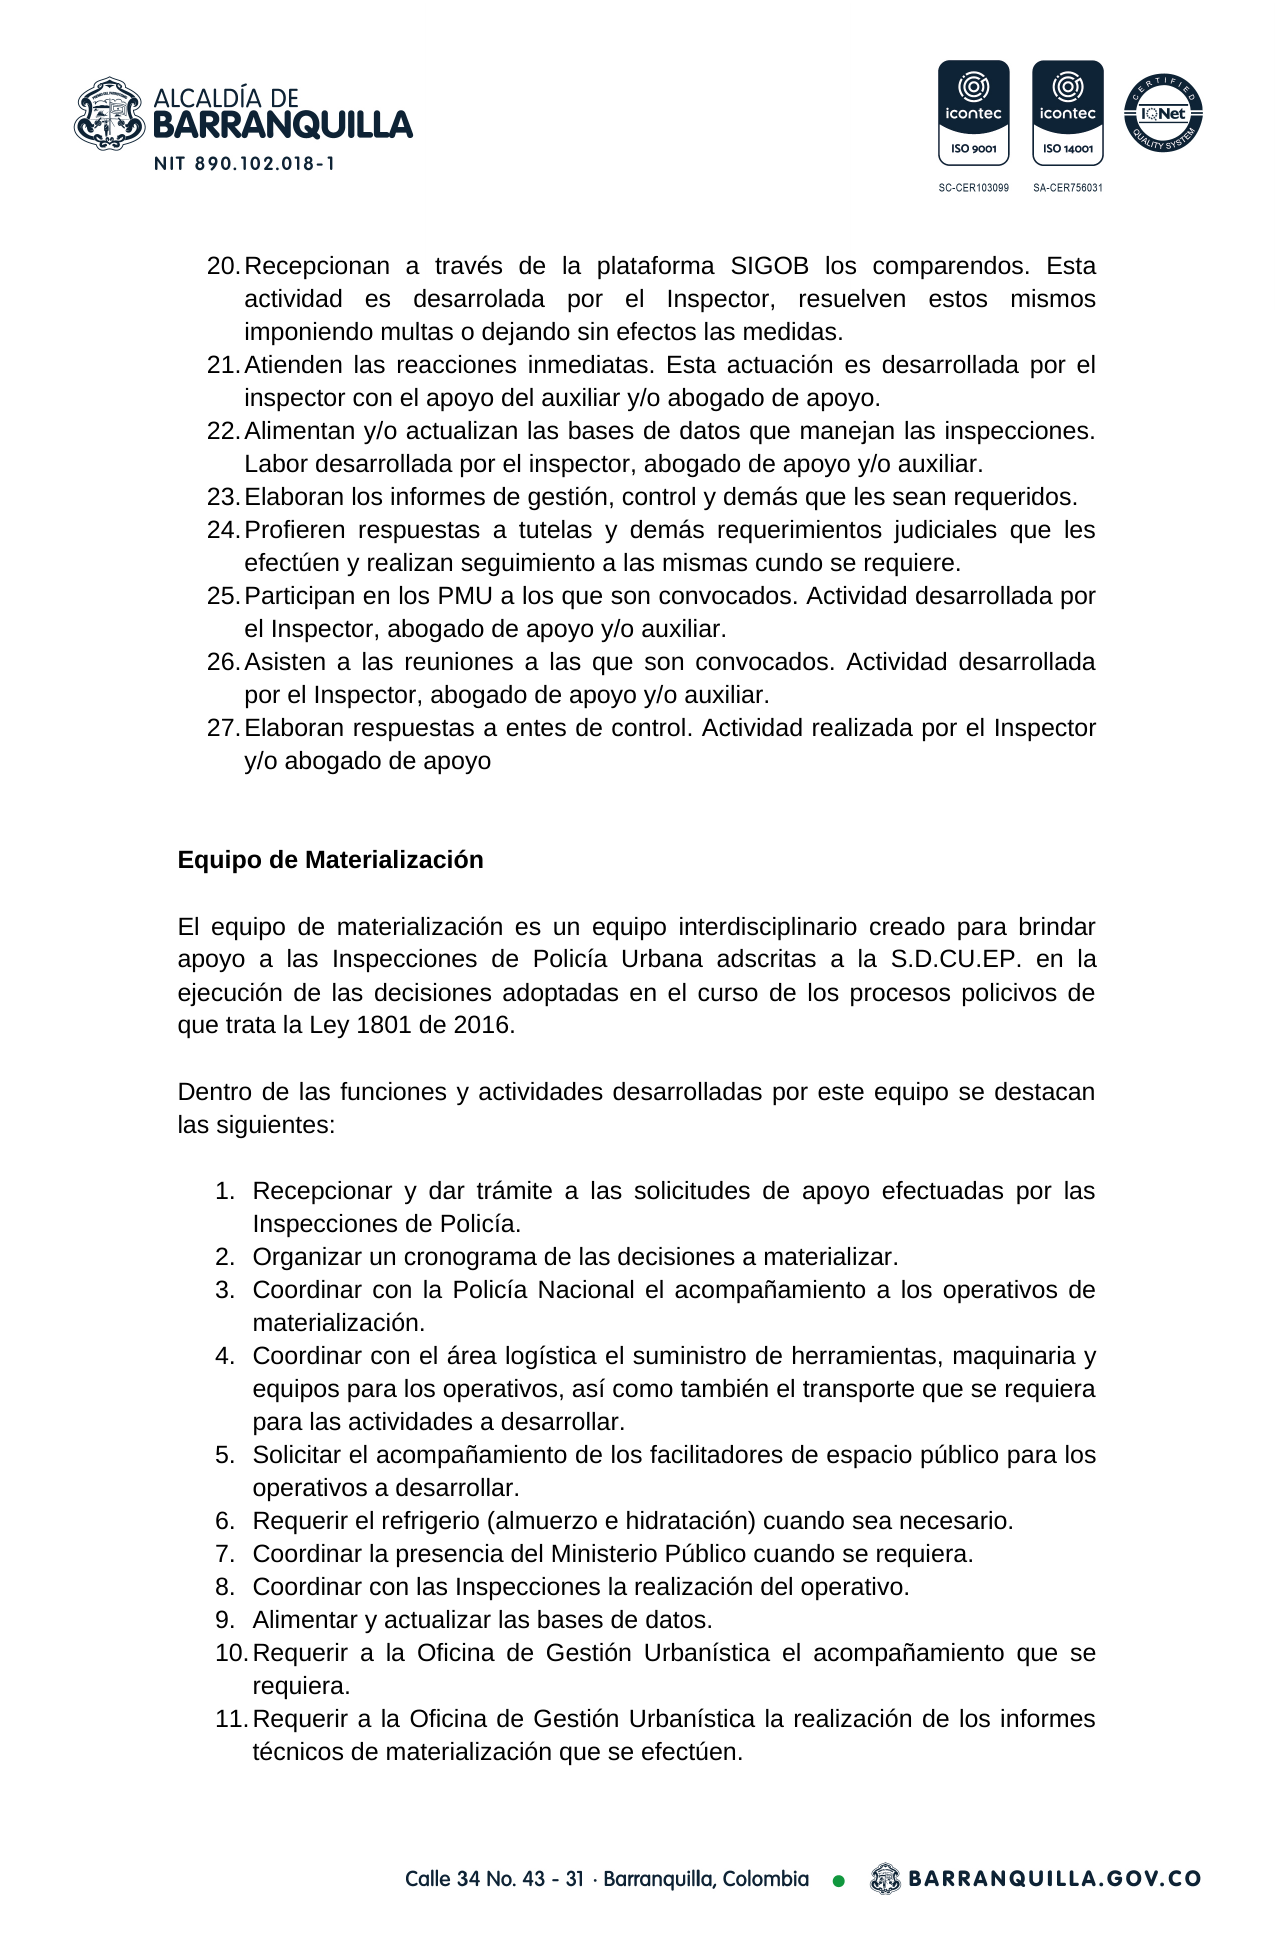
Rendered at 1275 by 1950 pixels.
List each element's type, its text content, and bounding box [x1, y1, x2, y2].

text Equipo de Materialización [177, 845, 1098, 874]
list Atienden las reacciones inmediatas. Esta actuación es desarrollada por el inspector con el apoyo del auxiliar y/o abogado de apoyo. [207, 350, 1098, 412]
list Elaboran los informes de gestión, control y demás que les sean requeridos. [207, 482, 1098, 511]
text El equipo de materialización es un equipo interdisciplinario creado para brindar apoyo a las Inspecciones de Policía Urbana adscritas a la S.D.CU.EP. en la ejecución de las decisiones adoptadas en el curso de los procesos policivos de que trata la Ley 1801 de 2016. [177, 911, 1098, 1039]
list Alimentar y actualizar las bases de datos. [215, 1605, 1098, 1634]
list Requerir el refrigerio (almuerzo e hidratación) cuando sea necesario. [215, 1506, 1098, 1534]
list Asisten a las reuniones a las que son convocados. Actividad desarrollada por el Inspector, abogado de apoyo y/o auxiliar. [207, 647, 1098, 709]
list Coordinar con las Inspecciones la realización del operativo. [215, 1572, 1098, 1601]
picture [1, 3, 1275, 310]
picture [0, 1639, 1275, 1948]
list Requerir a la Oficina de Gestión Urbanística la realización de los informes técnicos de materialización que se efectúen. [215, 1704, 1098, 1766]
list Requerir a la Oficina de Gestión Urbanística el acompañamiento que se requiera. [215, 1638, 1098, 1700]
list Elaboran respuestas a entes de control. Actividad realizada por el Inspector y/o abogado de apoyo [207, 713, 1098, 775]
list Recepcionan a través de la plataforma SIGOB los comparendos. Esta actividad es desarrolada por el Inspector, resuelven estos mismos imponiendo multas o dejando sin efectos las medidas. [207, 251, 1098, 346]
list Organizar un cronograma de las decisiones a materializar. [215, 1242, 1098, 1270]
list Coordinar con la Policía Nacional el acompañamiento a los operativos de materialización. [215, 1275, 1098, 1336]
list Alimentan y/o actualizan las bases de datos que manejan las inspecciones. Labor desarrollada por el inspector, abogado de apoyo y/o auxiliar. [207, 416, 1098, 478]
list Participan en los PMU a los que son convocados. Actividad desarrollada por el Inspector, abogado de apoyo y/o auxiliar. [207, 581, 1098, 643]
list Solicitar el acompañamiento de los facilitadores de espacio público para los operativos a desarrollar. [215, 1440, 1098, 1502]
list Profieren respuestas a tutelas y demás requerimientos judiciales que les efectúen y realizan seguimiento a las mismas cundo se requiere. [207, 515, 1098, 577]
list Coordinar con el área logística el suministro de herramientas, maquinaria y equipos para los operativos, así como también el transporte que se requiera para las actividades a desarrollar. [215, 1341, 1098, 1436]
list Recepcionar y dar trámite a las solicitudes de apoyo efectuadas por las Inspecciones de Policía. [215, 1176, 1098, 1237]
list Coordinar la presencia del Ministerio Público cuando se requiera. [215, 1539, 1098, 1568]
text Dentro de las funciones y actividades desarrolladas por este equipo se destacan las siguientes: [177, 1077, 1098, 1138]
